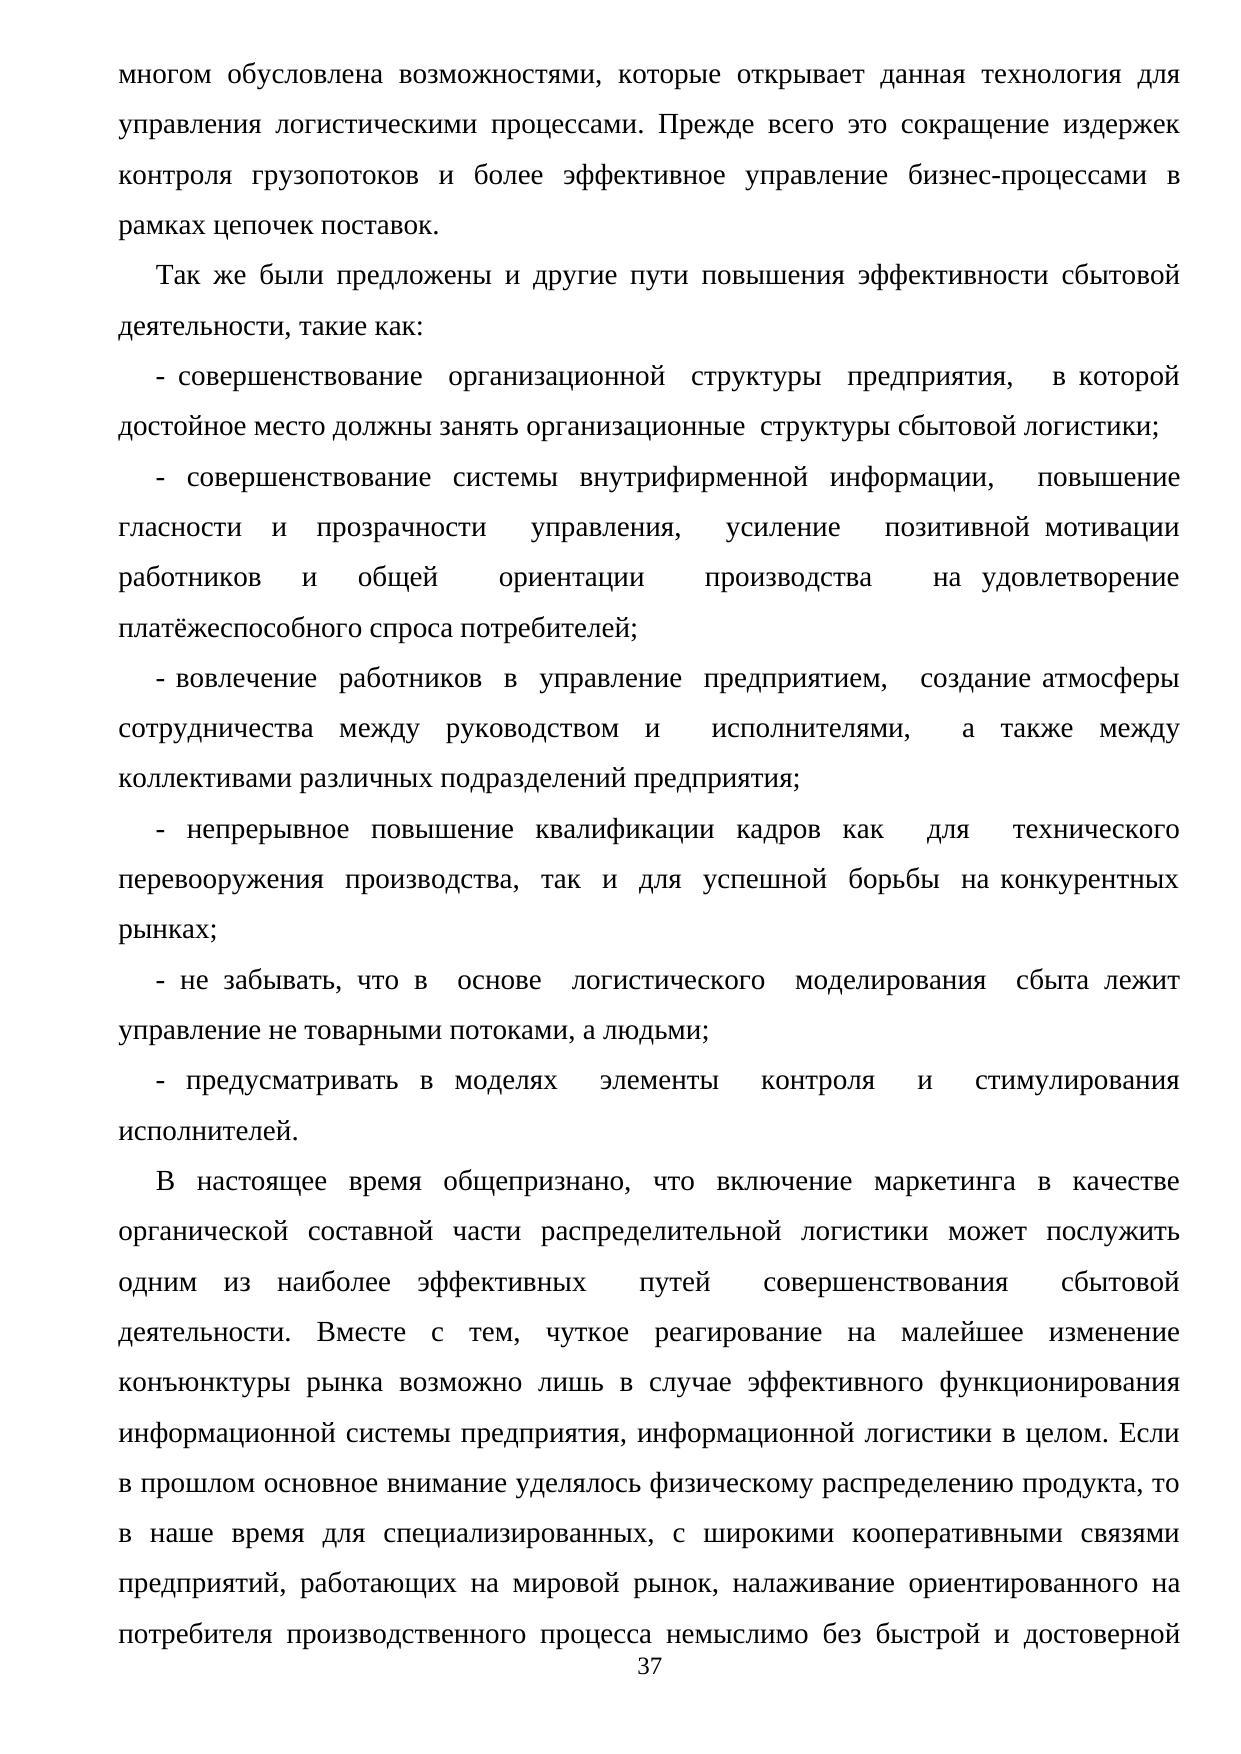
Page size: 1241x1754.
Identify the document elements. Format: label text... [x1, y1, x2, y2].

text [118, 1163, 1181, 1649]
text - вовлечение работников в управление предприятием, создание атмосферы сотрудничества между руководством и исполнителями, а также между коллективами различных подразделений предприятия; [118, 660, 1181, 794]
text Так же были предложены и другие пути повышения эффективности сбытовой деятельности, такие как: [118, 257, 1181, 341]
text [118, 56, 1181, 241]
text - совершенствование организационной структуры предприятия, в которой достойное место должны занять организационные структуры сбытовой логистики; [118, 358, 1181, 442]
text - непрерывное повышение квалификации кадров как для технического перевооружения производства, так и для успешной борьбы на конкурентных рынках; [118, 811, 1181, 945]
text - совершенствование системы внутрифирменной информации, повышение гласности и прозрачности управления, усиление позитивной мотивации работников и общей ориентации производства на удовлетворение платёжеспособного спроса потребителей; [118, 459, 1181, 643]
text - предусматривать в моделях элементы контроля и стимулирования исполнителей. [118, 1062, 1181, 1146]
text - не забывать, что в основе логистического моделирования сбыта лежит управление не товарными потоками, а людьми; [118, 962, 1181, 1046]
